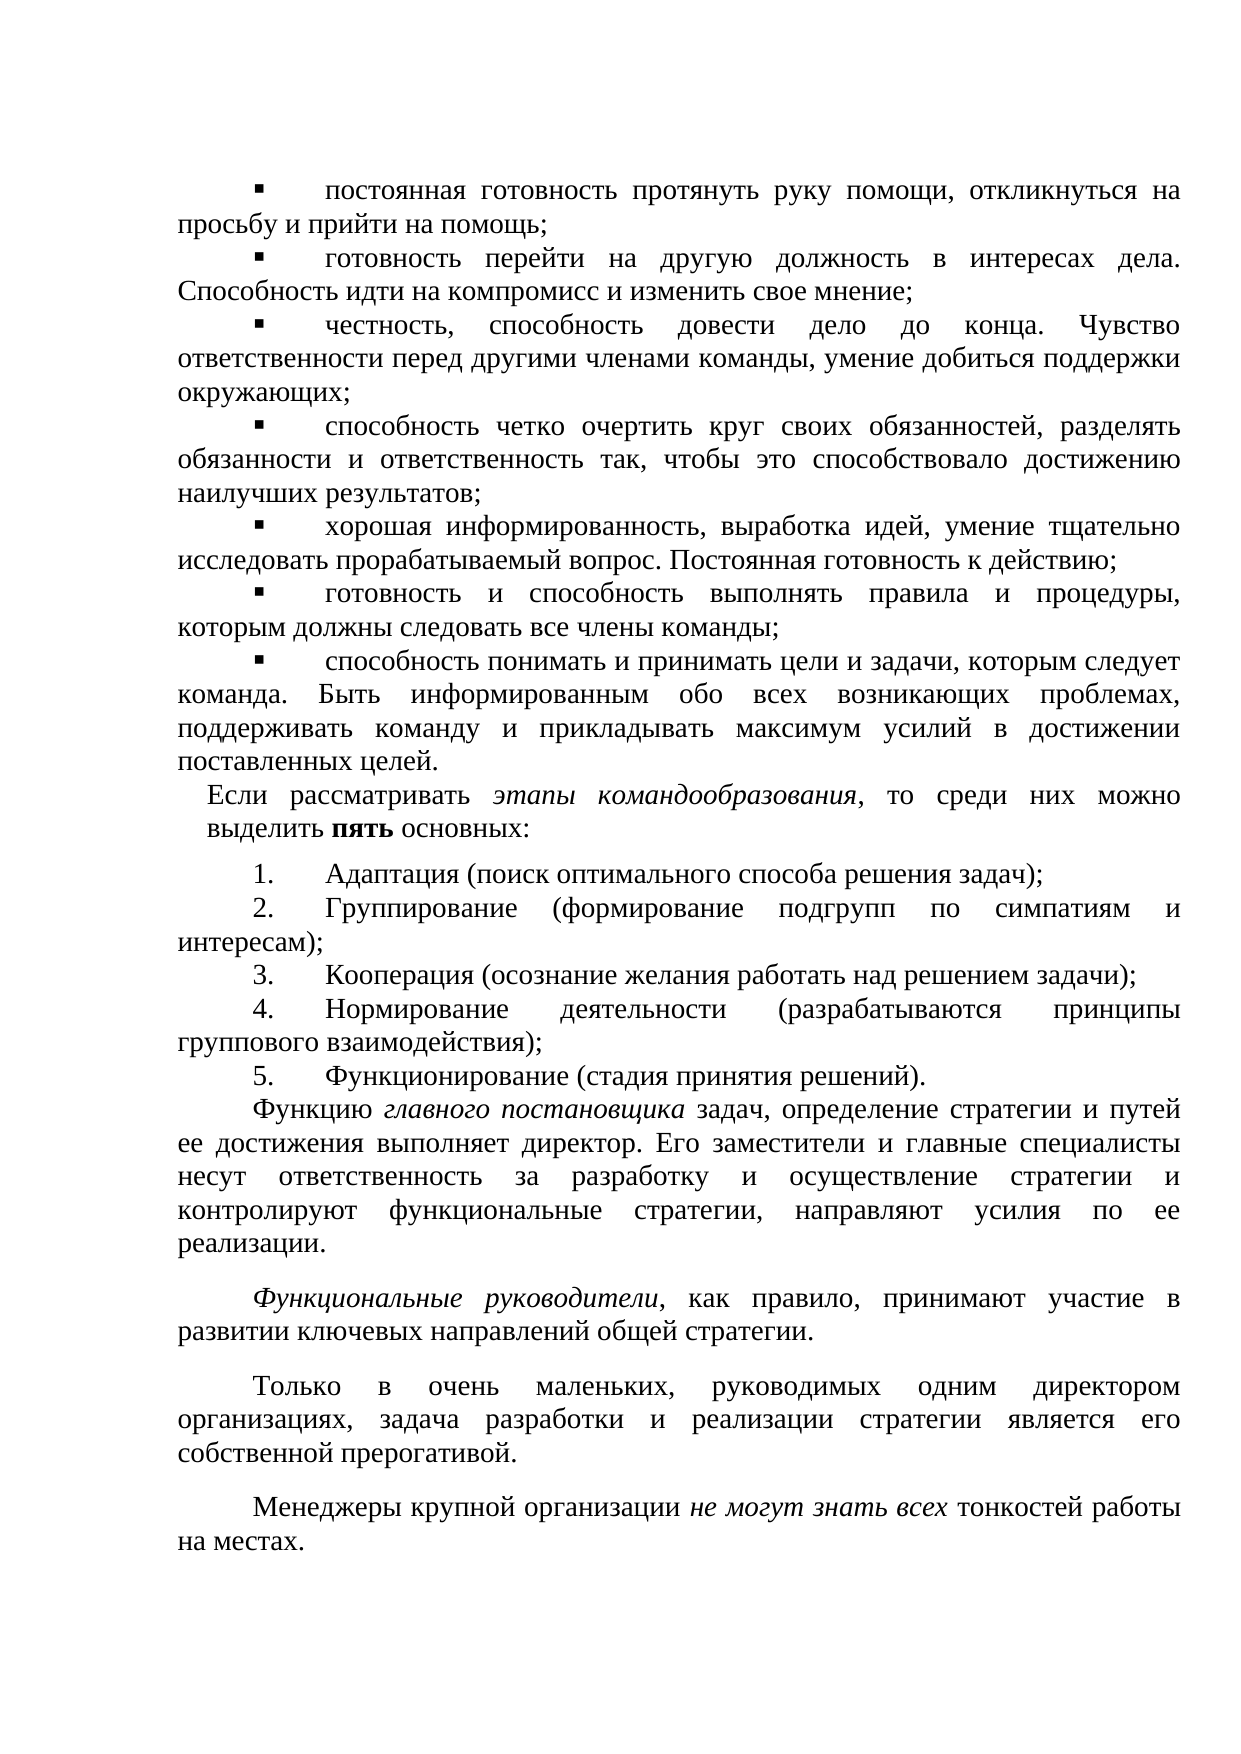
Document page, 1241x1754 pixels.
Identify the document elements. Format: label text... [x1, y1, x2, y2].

text Если рассматривать этапы командообразования, то среди них можно выделить пять основных: [207, 777, 1181, 844]
list Функционирование (стадия принятия решений). [177, 1058, 1181, 1091]
text Менеджеры крупной организации не могут знать всех тонкостей работы на местах. [177, 1489, 1181, 1556]
list хорошая информированность, выработка идей, умение тщательно исследовать прорабатываемый вопрос. Постоянная готовность к действию; [177, 508, 1181, 576]
list Нормирование деятельности (разрабатываются принципы группового взаимодействия); [177, 991, 1181, 1058]
list способность четко очертить круг своих обязанностей, разделять обязанности и ответственность так, чтобы это способствовало достижению наилучших результатов; [177, 408, 1181, 508]
list постоянная готовность протянуть руку помощи, откликнуться на просьбу и прийти на помощь; [177, 172, 1181, 240]
list способность понимать и принимать цели и задачи, которым следует команда. Быть информированным обо всех возникающих проблемах, поддерживать команду и прикладывать максимум усилий в достижении поставленных целей. [177, 643, 1181, 777]
list Кооперация (осознание желания работать над решением задачи); [177, 957, 1181, 991]
list готовность перейти на другую должность в интересах дела. Способность идти на компромисс и изменить свое мнение; [177, 240, 1181, 307]
text Функцию главного постановщика задач, определение стратегии и путей ее достижения выполняет директор. Его заместители и главные специалисты несут ответственность за разработку и осуществление стратегии и контролируют функциональные стратегии, направляют усилия по ее реализации. [177, 1091, 1181, 1259]
list Адаптация (поиск оптимального способа решения задач); [177, 857, 1181, 890]
list честность, способность довести дело до конца. Чувство ответственности перед другими членами команды, умение добиться поддержки окружающих; [177, 307, 1181, 408]
list Группирование (формирование подгрупп по симпатиям и интересам); [177, 890, 1181, 957]
text Функциональные руководители, как правило, принимают участие в развитии ключевых направлений общей стратегии. [177, 1280, 1181, 1347]
list готовность и способность выполнять правила и процедуры, которым должны следовать все члены команды; [177, 576, 1181, 643]
text Только в очень маленьких, руководимых одним директором организациях, задача разработки и реализации стратегии является его собственной прерогативой. [177, 1368, 1181, 1468]
